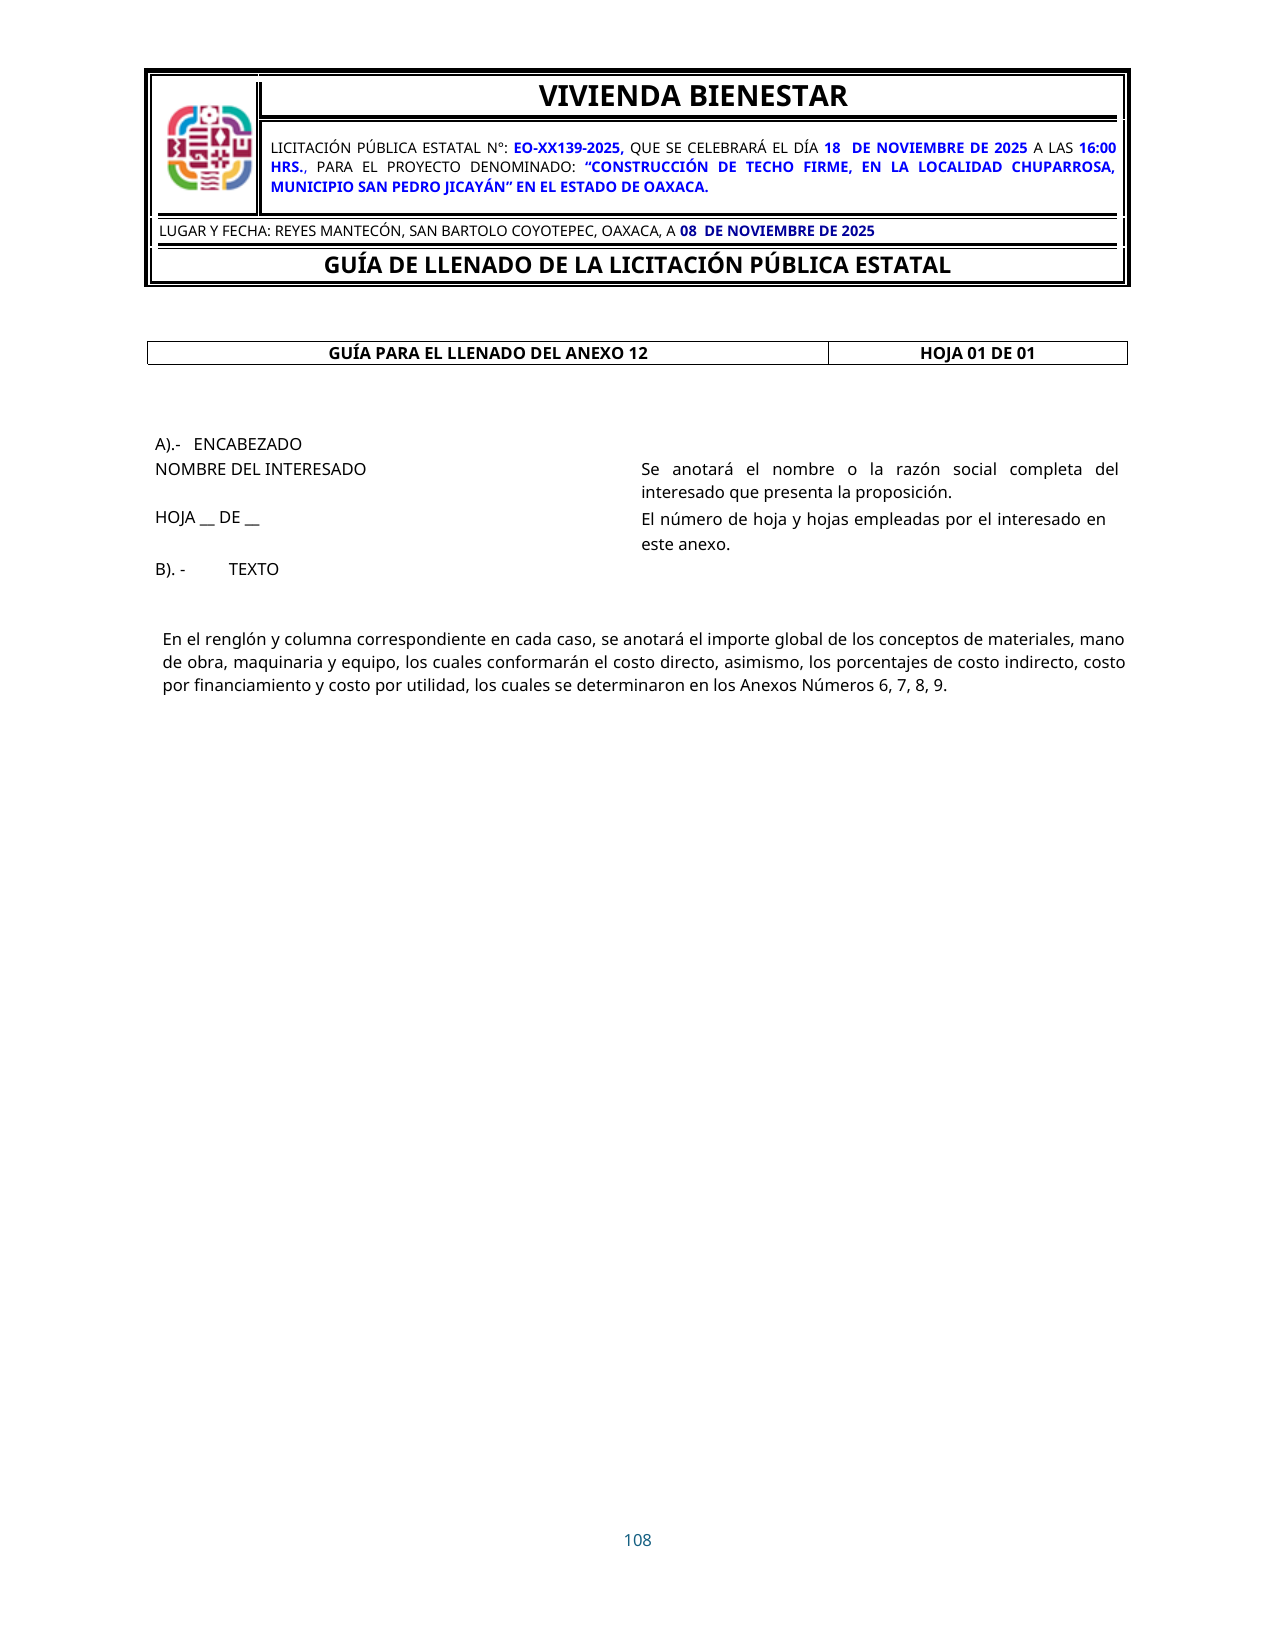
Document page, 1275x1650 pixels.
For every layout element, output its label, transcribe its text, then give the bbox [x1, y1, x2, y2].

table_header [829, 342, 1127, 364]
picture [258, 97, 263, 196]
picture [156, 97, 256, 196]
text En el renglón y columna correspondiente en cada caso, se anotará el importe global de los conceptos de materiales, mano de obra, maquinaria y equipo, los cuales conformarán el costo directo, asimismo, los porcentajes de costo indirecto, costo por financiamiento y costo por utilidad, los cuales se determinaron en los Anexos Números 6, 7, 8, 9. [162, 628, 1127, 696]
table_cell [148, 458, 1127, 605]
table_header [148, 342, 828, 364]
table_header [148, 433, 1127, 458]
